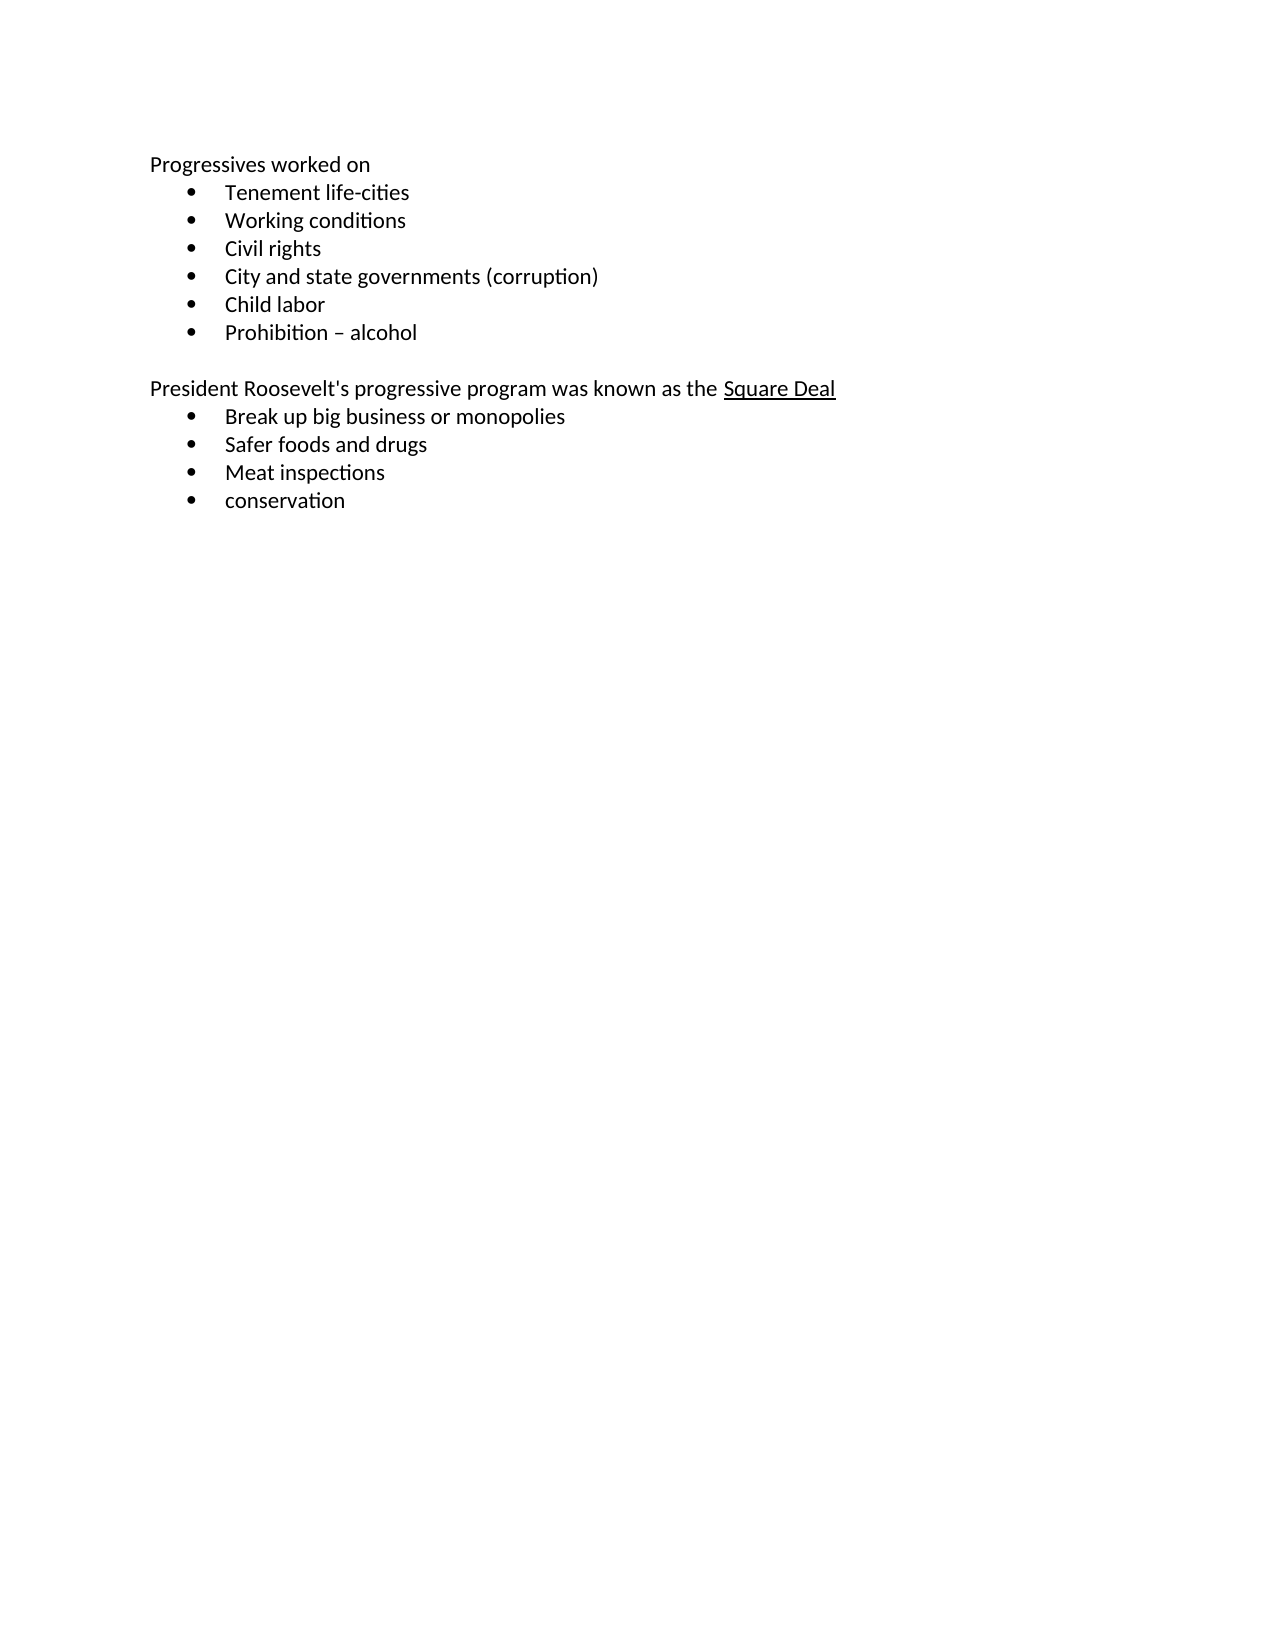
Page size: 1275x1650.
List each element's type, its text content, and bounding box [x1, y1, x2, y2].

list Break up big business or monopolies [187, 402, 1125, 430]
text President Roosevelt's progressive program was known as the Square Deal [150, 374, 1125, 402]
text Progressives worked on [150, 150, 1125, 178]
list City and state governments (corruption) [187, 262, 1125, 290]
list Meat inspections [187, 458, 1125, 486]
list Working conditions [187, 206, 1125, 234]
list Child labor [187, 290, 1125, 318]
list conservation [187, 486, 1125, 514]
list Safer foods and drugs [187, 430, 1125, 458]
list Tenement life-cities [187, 178, 1125, 206]
list Civil rights [187, 234, 1125, 262]
list Prohibition – alcohol [187, 318, 1125, 346]
